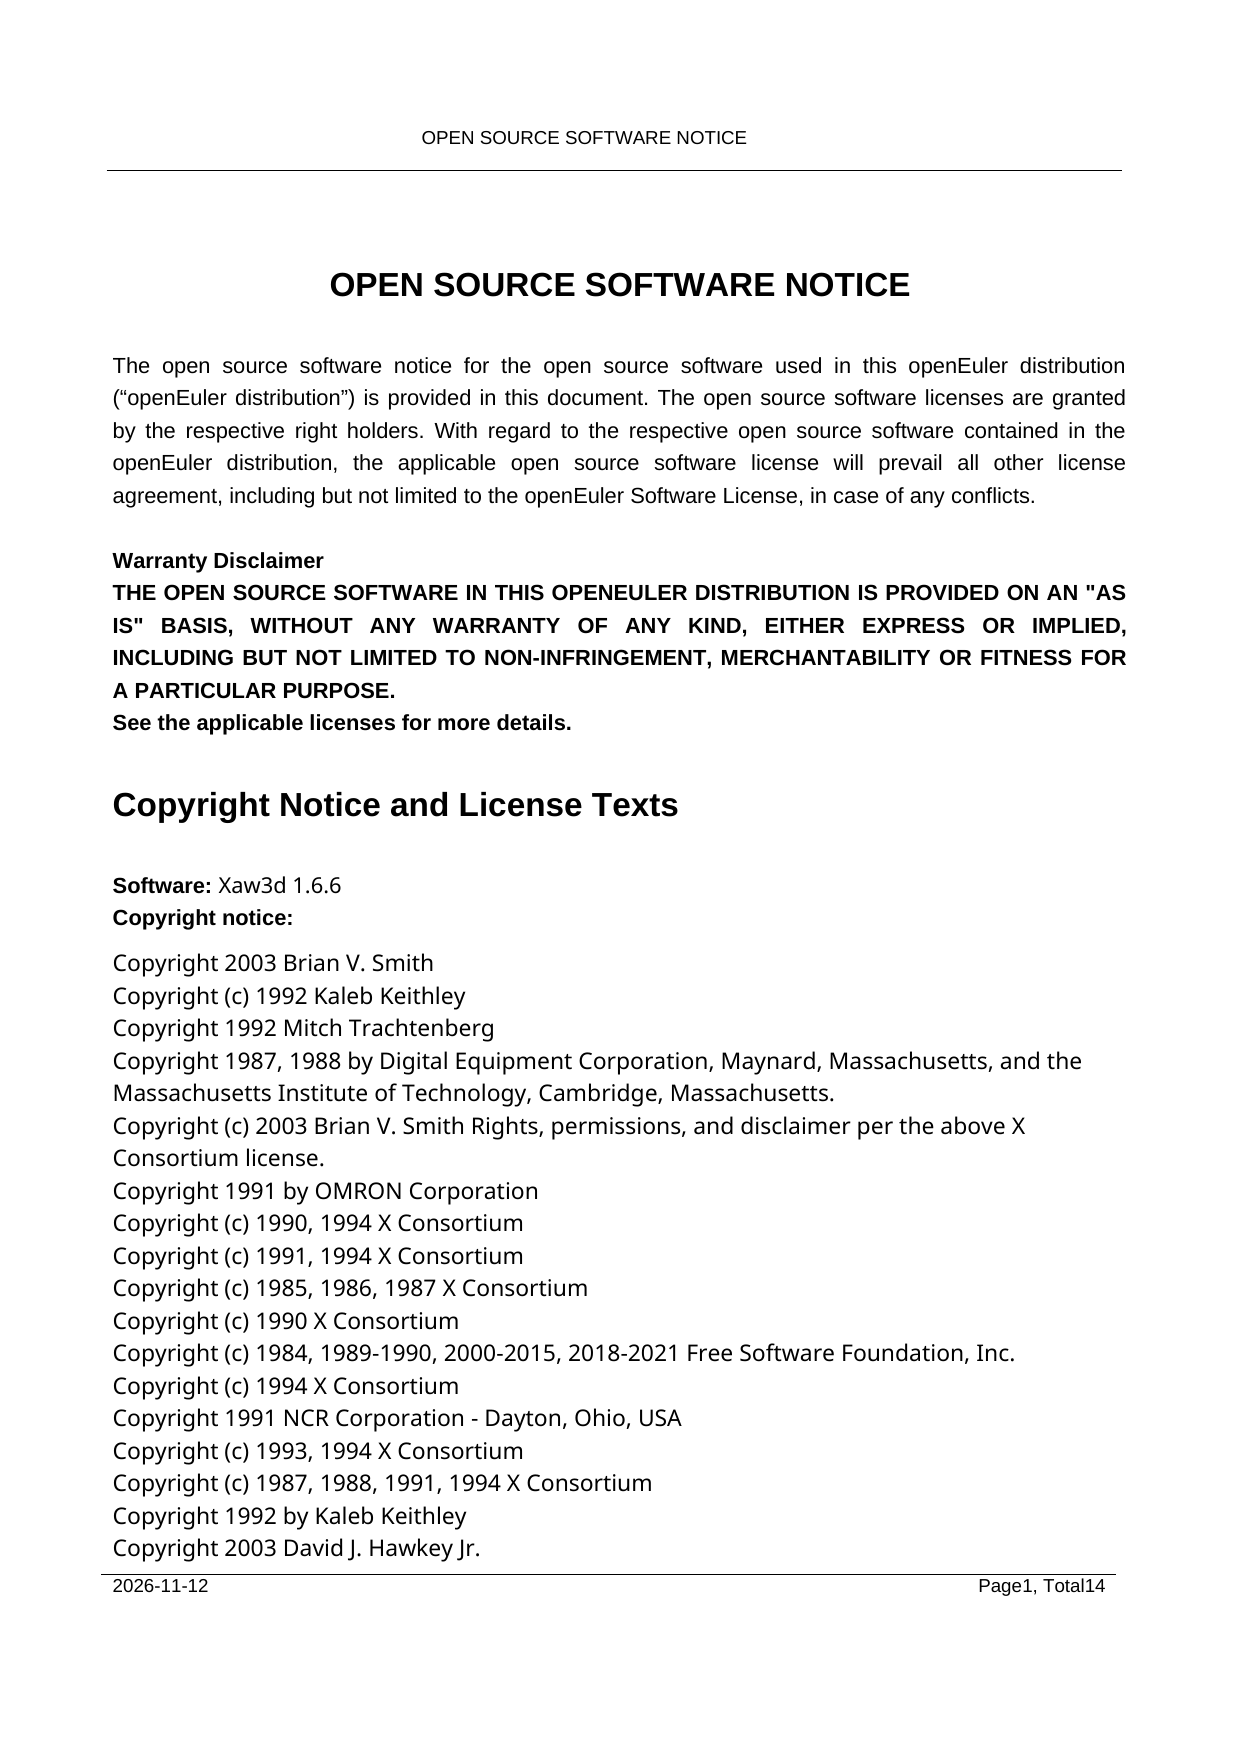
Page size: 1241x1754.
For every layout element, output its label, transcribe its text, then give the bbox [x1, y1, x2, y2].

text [112, 947, 1128, 1564]
text OPEN SOURCE SOFTWARE NOTICE [112, 251, 1128, 316]
title Software: Xaw3d 1.6.6 [112, 869, 1128, 901]
text Copyright Notice and License Texts [112, 771, 1128, 836]
text Warranty Disclaimer [112, 544, 1128, 576]
text Copyright notice: [112, 901, 1128, 934]
text THE OPEN SOURCE SOFTWARE IN THIS OPENEULER DISTRIBUTION IS PROVIDED ON AN "AS IS" BASIS, WITHOUT ANY WARRANTY OF ANY KIND, EITHER EXPRESS OR IMPLIED, INCLUDING BUT NOT LIMITED TO NON-INFRINGEMENT, MERCHANTABILITY OR FITNESS FOR A PARTICULAR PURPOSE. See the applicable licenses for more details. [112, 576, 1128, 739]
text The open source software notice for the open source software used in this openEuler distribution (“openEuler distribution”) is provided in this document. The open source software licenses are granted by the respective right holders. With regard to the respective open source software contained in the openEuler distribution, the applicable open source software license will prevail all other license agreement, including but not limited to the openEuler Software License, in case of any conflicts. [112, 349, 1128, 511]
